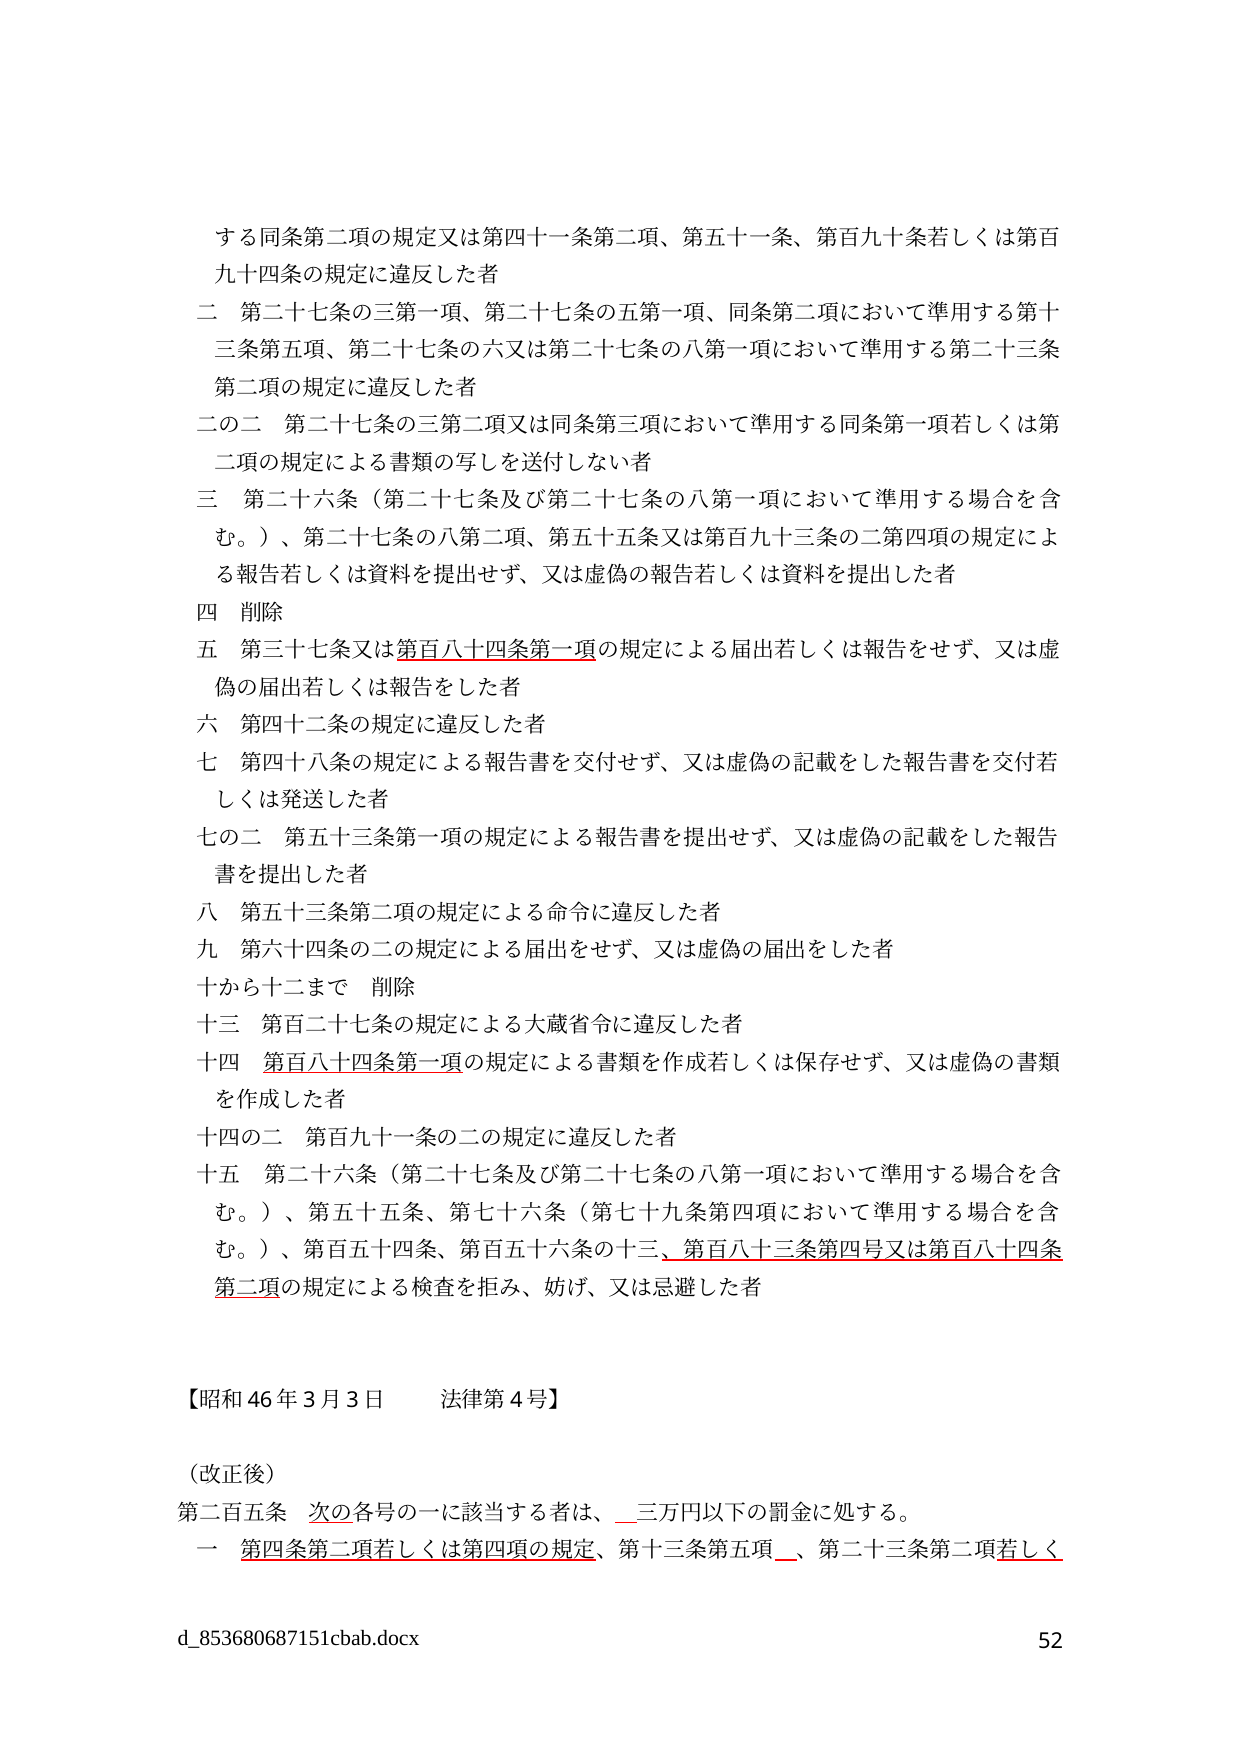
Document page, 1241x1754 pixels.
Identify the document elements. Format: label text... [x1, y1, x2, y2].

text 二 第二十七条の三第一項、第二十七条の五第一項、同条第二項において準用する第十三条第五項、第二十七条の六又は第二十七条の八第一項において準用する第二十三条第二項の規定に違反した者 [196, 292, 1063, 404]
text 三 第二十六条（第二十七条及び第二十七条の八第一項において準用する場合を含む。）、第二十七条の八第二項、第五十五条又は第百九十三条の二第四項の規定による報告若しくは資料を提出せず、又は虚偽の報告若しくは資料を提出した者 [196, 479, 1063, 592]
text 二の二 第二十七条の三第二項又は同条第三項において準用する同条第一項若しくは第二項の規定による書類の写しを送付しない者 [196, 404, 1063, 479]
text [196, 1529, 1063, 1567]
text 十四 第百八十四条第一項の規定による書類を作成若しくは保存せず、又は虚偽の書類を作成した者 [196, 1042, 1063, 1117]
text 九 第六十四条の二の規定による届出をせず、又は虚偽の届出をした者 [196, 929, 1063, 967]
text 十四の二 第百九十一条の二の規定に違反した者 [196, 1117, 1063, 1154]
text 八 第五十三条第二項の規定による命令に違反した者 [196, 892, 1063, 929]
text 【昭和46年3月3日 法律第4号】 [177, 1379, 1063, 1417]
text 五 第三十七条又は第百八十四条第一項の規定による届出若しくは報告をせず、又は虚偽の届出若しくは報告をした者 [196, 629, 1063, 704]
text 四 削除 [196, 592, 1063, 629]
text 第二百五条 次の各号の一に該当する者は、 三万円以下の罰金に処する。 [177, 1492, 1063, 1529]
text 十五 第二十六条（第二十七条及び第二十七条の八第一項において準用する場合を含む。）、第五十五条、第七十六条（第七十九条第四項において準用する場合を含む。）、第百五十四条、第百五十六条の十三、第百八十三条第四号又は第百八十四条第二項の規定による検査を拒み、妨げ、又は忌避した者 [196, 1154, 1063, 1304]
text 六 第四十二条の規定に違反した者 [196, 704, 1063, 742]
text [196, 217, 1063, 292]
text 七 第四十八条の規定による報告書を交付せず、又は虚偽の記載をした報告書を交付若しくは発送した者 [196, 742, 1063, 817]
text （改正後） [177, 1454, 1063, 1492]
text 七の二 第五十三条第一項の規定による報告書を提出せず、又は虚偽の記載をした報告書を提出した者 [196, 817, 1063, 892]
text 十三 第百二十七条の規定による大蔵省令に違反した者 [196, 1004, 1063, 1042]
text 十から十二まで 削除 [196, 967, 1063, 1004]
